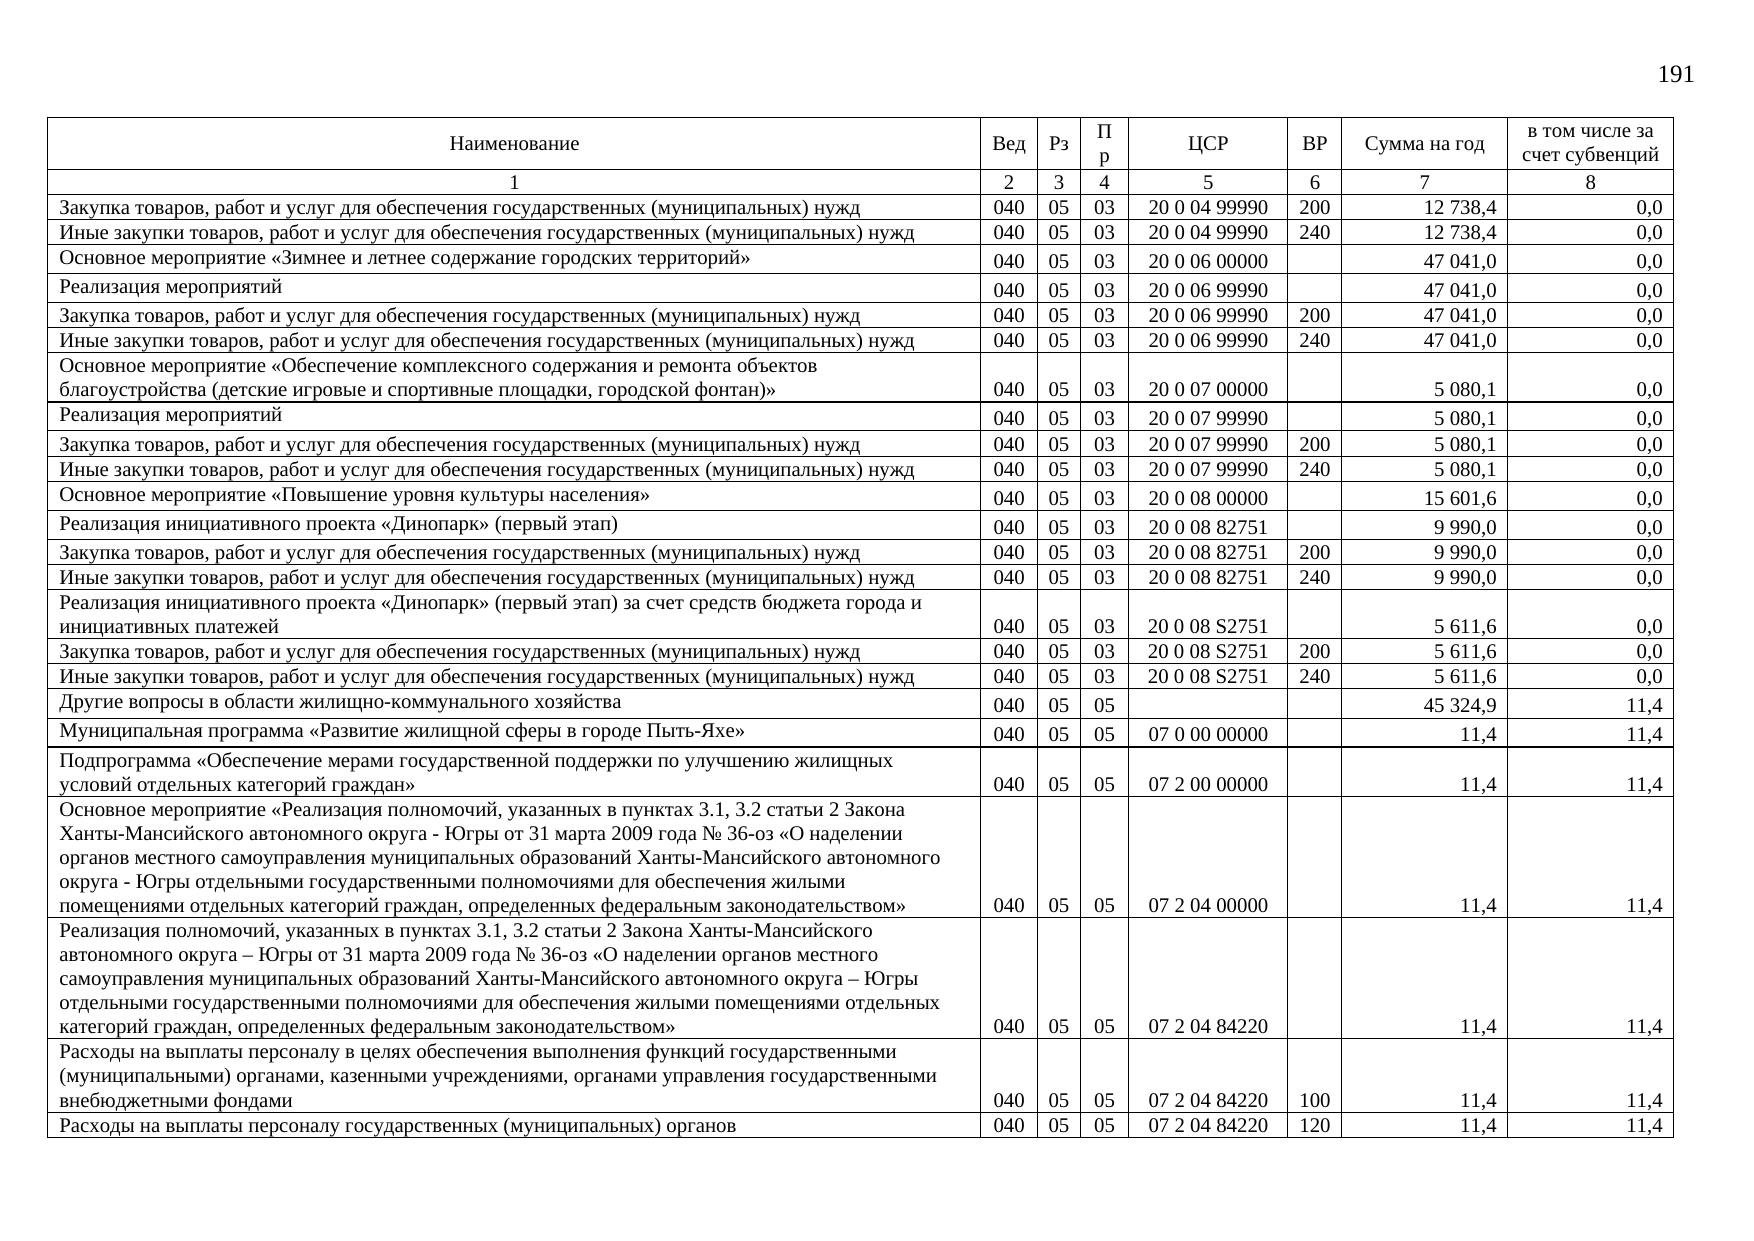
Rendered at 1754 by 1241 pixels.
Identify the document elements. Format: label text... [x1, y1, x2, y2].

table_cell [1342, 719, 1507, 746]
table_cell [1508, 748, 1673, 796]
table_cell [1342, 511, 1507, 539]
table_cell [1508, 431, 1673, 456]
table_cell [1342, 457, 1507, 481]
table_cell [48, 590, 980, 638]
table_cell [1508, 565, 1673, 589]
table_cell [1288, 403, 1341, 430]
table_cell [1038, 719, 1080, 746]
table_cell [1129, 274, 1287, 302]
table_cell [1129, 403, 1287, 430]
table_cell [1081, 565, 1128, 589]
table_cell 2 [981, 170, 1037, 194]
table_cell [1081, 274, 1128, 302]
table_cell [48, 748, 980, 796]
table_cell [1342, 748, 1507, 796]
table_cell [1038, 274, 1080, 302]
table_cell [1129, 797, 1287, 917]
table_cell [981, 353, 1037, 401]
table_header ВР [1288, 118, 1341, 168]
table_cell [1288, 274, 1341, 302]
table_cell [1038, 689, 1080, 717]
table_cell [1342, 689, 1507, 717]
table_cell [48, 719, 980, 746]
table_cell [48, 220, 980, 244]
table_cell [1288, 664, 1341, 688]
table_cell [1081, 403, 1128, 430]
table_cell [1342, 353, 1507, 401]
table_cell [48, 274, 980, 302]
table_header Рз [1038, 118, 1080, 168]
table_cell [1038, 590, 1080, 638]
table_cell 5 [1129, 170, 1287, 194]
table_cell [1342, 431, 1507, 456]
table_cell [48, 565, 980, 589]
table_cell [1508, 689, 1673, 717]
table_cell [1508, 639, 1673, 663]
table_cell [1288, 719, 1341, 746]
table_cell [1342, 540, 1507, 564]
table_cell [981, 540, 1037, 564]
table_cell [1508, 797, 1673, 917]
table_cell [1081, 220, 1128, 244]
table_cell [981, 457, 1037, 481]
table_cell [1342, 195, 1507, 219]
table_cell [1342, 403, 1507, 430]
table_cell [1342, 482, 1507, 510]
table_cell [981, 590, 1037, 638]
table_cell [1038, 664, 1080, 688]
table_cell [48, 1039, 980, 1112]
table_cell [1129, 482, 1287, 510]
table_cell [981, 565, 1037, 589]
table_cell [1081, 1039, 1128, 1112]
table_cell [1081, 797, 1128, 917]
table_header Наименование [48, 118, 980, 168]
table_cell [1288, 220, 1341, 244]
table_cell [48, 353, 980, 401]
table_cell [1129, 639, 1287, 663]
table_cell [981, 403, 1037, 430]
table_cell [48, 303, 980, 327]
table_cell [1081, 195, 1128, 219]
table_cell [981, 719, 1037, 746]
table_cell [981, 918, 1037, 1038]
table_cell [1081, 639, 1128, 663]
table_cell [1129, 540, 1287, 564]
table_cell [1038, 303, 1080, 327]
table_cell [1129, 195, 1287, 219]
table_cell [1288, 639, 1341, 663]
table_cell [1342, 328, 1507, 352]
table_header Сумма на год [1342, 118, 1507, 168]
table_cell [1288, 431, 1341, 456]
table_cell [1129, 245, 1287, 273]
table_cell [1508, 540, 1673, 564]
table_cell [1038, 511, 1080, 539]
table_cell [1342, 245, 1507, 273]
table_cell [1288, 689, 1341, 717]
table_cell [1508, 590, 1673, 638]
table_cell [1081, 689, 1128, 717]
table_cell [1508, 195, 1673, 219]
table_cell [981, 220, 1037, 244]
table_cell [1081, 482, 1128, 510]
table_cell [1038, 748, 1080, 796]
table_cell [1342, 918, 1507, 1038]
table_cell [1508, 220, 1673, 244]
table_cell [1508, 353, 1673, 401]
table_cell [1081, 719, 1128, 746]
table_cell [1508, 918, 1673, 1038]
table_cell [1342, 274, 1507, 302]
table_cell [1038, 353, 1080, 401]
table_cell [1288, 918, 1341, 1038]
table_header Вед [981, 118, 1037, 168]
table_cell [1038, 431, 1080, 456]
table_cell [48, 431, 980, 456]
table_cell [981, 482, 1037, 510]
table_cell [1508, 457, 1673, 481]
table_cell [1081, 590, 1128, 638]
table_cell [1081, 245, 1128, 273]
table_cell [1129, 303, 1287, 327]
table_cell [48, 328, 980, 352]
table_header в том числе за счет субвенций из бюджета автономного округа [1508, 118, 1673, 168]
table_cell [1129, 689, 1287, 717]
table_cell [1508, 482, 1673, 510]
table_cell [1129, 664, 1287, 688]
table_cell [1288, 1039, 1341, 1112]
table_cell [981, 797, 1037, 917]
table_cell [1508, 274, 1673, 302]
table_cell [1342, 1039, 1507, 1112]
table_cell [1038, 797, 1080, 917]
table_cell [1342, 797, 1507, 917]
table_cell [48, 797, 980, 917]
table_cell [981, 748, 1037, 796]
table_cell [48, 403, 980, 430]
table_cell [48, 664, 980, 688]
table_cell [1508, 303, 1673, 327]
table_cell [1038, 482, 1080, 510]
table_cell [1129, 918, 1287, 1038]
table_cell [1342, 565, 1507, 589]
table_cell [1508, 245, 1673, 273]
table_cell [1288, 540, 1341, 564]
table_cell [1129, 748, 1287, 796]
table_header ЦСР [1129, 118, 1287, 168]
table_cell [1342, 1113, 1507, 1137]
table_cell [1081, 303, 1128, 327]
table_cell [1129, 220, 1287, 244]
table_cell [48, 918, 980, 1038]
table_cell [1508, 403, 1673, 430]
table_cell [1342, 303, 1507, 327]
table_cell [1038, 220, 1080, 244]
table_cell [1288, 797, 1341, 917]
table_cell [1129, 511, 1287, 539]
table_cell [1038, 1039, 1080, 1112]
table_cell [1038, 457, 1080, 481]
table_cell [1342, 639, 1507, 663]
table_cell 6 [1288, 170, 1341, 194]
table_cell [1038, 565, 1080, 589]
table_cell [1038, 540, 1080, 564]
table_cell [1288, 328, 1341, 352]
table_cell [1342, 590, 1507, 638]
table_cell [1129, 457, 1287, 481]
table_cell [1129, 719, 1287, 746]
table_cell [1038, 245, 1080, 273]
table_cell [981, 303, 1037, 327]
table_cell 1 [48, 170, 980, 194]
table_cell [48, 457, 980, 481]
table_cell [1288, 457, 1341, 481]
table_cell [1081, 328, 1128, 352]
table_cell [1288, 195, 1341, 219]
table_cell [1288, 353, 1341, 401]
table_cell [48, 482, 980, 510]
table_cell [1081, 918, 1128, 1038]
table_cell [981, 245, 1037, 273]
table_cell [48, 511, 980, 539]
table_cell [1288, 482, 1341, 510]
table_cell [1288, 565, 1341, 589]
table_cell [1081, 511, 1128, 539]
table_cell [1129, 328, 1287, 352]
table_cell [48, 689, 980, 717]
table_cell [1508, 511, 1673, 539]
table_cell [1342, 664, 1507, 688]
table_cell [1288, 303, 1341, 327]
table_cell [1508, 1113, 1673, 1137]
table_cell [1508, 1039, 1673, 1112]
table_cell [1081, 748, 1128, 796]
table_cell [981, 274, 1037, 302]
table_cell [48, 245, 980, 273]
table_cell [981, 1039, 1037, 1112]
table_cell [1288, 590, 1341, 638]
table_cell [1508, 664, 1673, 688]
table_header Пр [1081, 118, 1128, 168]
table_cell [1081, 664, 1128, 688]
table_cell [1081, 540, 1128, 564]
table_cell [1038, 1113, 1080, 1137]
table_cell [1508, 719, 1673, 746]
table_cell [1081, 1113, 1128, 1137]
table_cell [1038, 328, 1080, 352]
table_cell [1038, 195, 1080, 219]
table_cell 8 [1508, 170, 1673, 194]
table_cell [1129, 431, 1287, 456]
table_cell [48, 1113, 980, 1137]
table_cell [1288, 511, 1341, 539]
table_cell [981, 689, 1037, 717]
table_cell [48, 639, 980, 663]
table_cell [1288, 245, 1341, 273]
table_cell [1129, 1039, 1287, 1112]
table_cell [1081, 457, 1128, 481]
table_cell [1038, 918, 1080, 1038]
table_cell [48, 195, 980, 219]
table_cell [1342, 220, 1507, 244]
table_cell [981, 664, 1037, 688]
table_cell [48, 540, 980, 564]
table_cell 4 [1081, 170, 1128, 194]
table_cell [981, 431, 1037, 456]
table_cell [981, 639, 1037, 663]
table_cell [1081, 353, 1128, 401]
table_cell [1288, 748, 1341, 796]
table_cell 7 [1342, 170, 1507, 194]
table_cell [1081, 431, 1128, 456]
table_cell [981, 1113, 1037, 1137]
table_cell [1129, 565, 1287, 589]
table_cell 3 [1038, 170, 1080, 194]
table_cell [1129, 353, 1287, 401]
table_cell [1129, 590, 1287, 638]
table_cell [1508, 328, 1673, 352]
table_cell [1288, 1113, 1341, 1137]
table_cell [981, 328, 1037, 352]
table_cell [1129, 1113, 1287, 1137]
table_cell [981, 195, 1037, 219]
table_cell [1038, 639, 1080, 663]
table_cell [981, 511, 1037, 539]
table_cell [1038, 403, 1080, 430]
